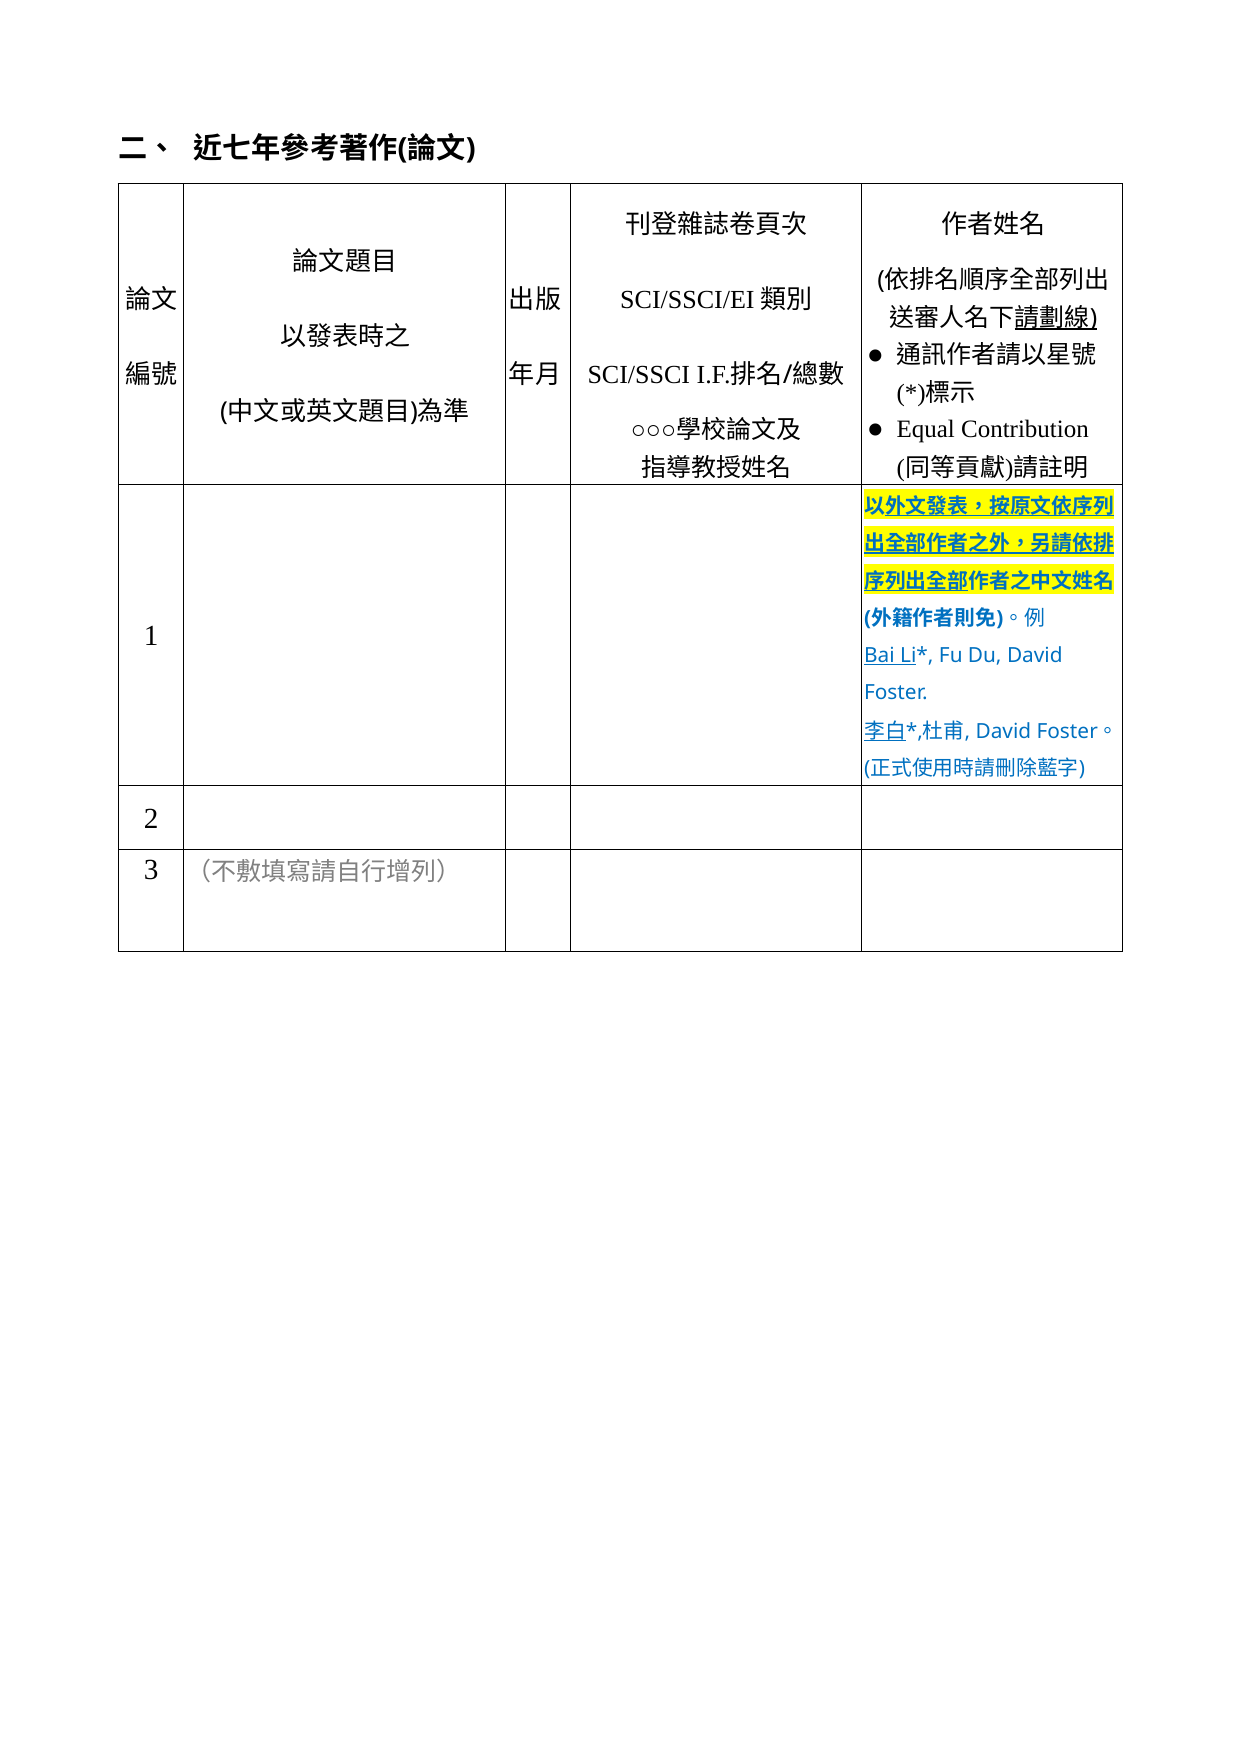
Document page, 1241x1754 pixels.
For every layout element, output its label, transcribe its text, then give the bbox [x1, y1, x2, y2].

table_cell [184, 485, 505, 785]
table_cell （不敷填寫請自行增列） [184, 850, 505, 951]
table_cell [862, 850, 1122, 951]
table_cell [506, 786, 570, 849]
table_cell 3 [119, 850, 183, 951]
table_header 論文題目 以發表時之 (中文或英文題目)為準 [184, 184, 505, 484]
list 近七年參考著作(論文) [118, 108, 1122, 183]
table_cell [506, 485, 570, 785]
table_cell [571, 850, 861, 951]
table_header 論文編號 [119, 184, 183, 484]
table_cell 2 [119, 786, 183, 849]
table_header 作者姓名 (依排名順序全部列出送審人名下請劃線) 通訊作者請以星號 (*)標示 Equal Contribution (同等貢獻)請註明 [862, 184, 1122, 484]
table_cell [862, 786, 1122, 849]
table_cell [571, 786, 861, 849]
table_header 刊登雜誌卷頁次 SCI/SSCI/EI類別 SCI/SSCI I.F.排名/總數 ○○○學校論文及 指導教授姓名 [571, 184, 861, 484]
table_cell 1 [119, 485, 183, 785]
table_cell 以外文發表，按原文依序列出全部作者之外，另請依排序列出全部作者之中文姓名(外籍作者則免)。例 Bai Li*, Fu Du, David Foster. 李白*,杜甫, David Foster。 (正式使用時請刪除藍字) [862, 485, 1122, 785]
table_header 出版年月 [506, 184, 570, 484]
table_cell [571, 485, 861, 785]
table_cell [184, 786, 505, 849]
table_cell [506, 850, 570, 951]
